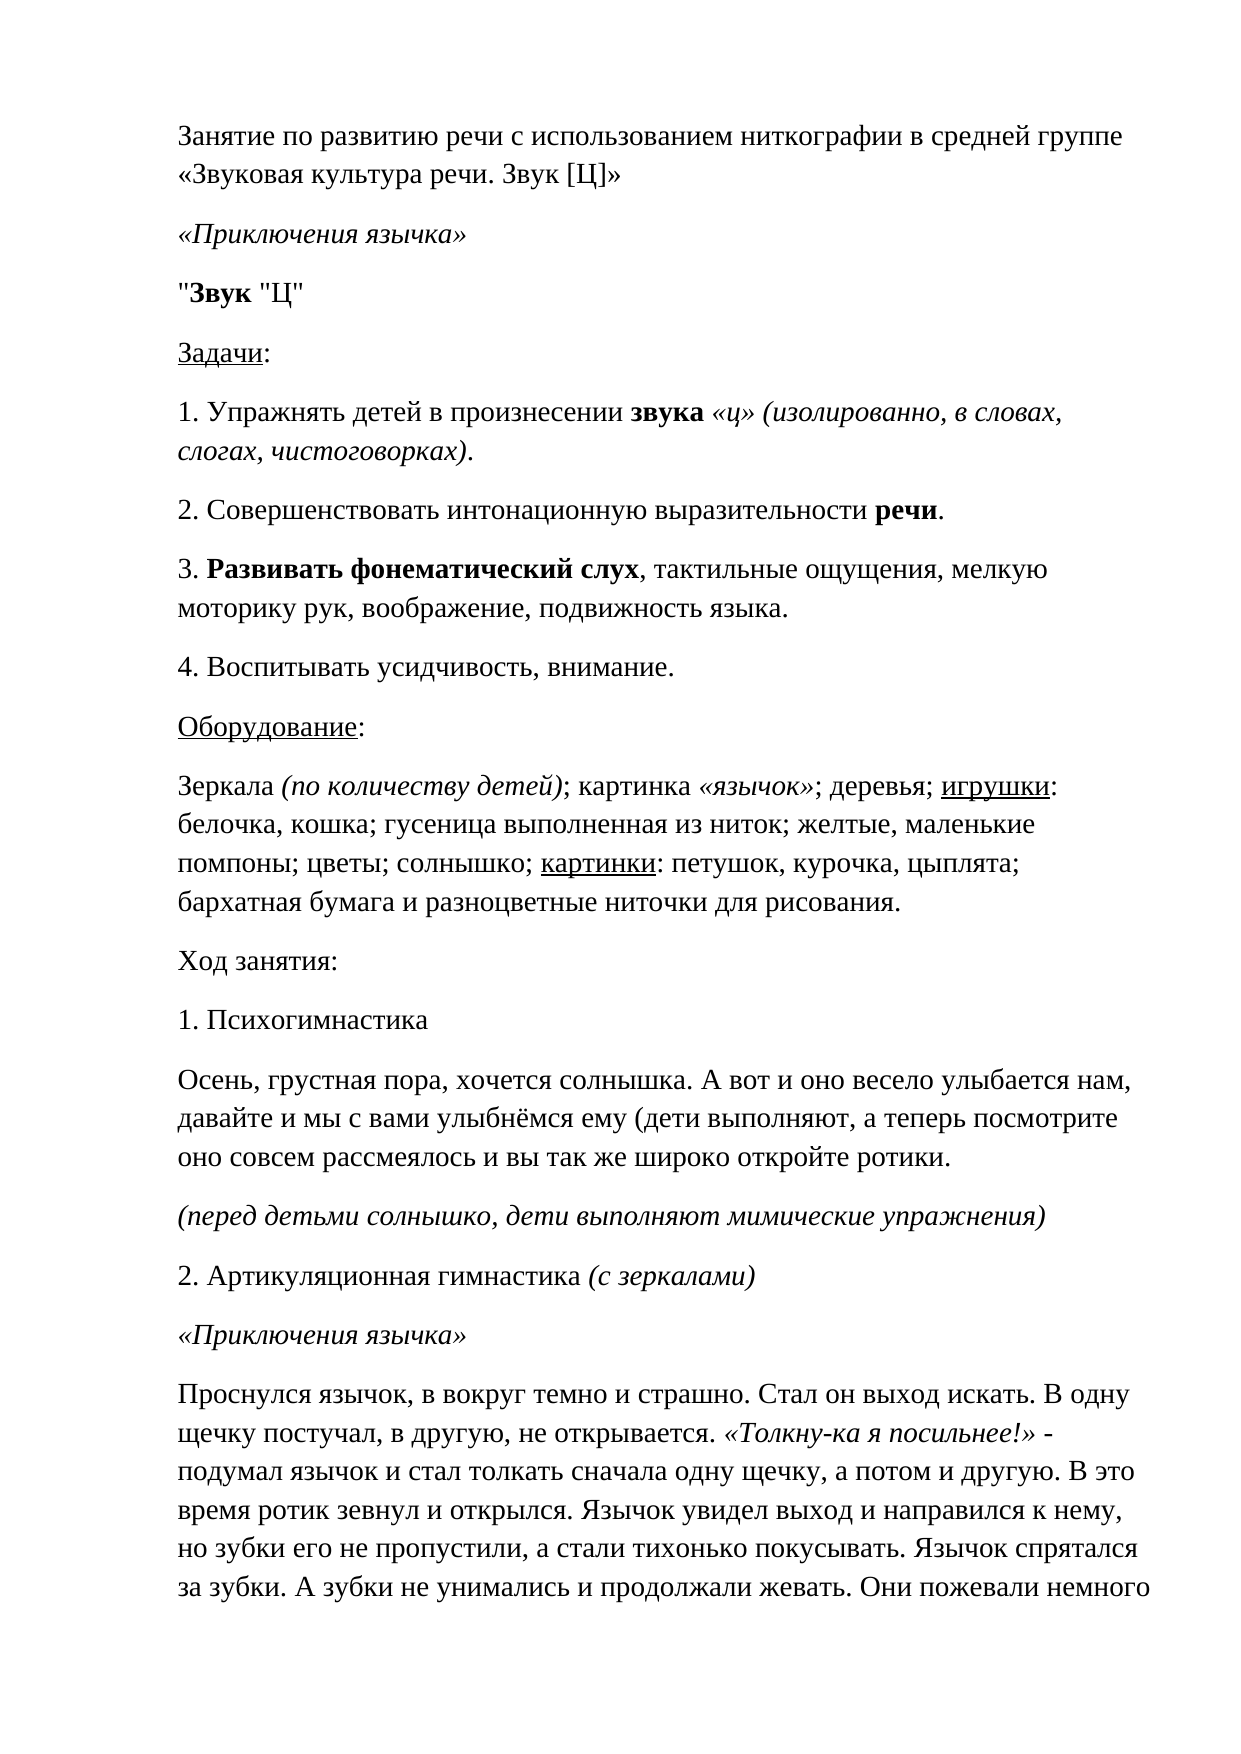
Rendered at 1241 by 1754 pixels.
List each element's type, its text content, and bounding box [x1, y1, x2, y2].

text Зеркала (по количеству детей); картинка «язычок»; деревья; игрушки: белочка, кошка; гусеница выполненная из ниток; желтые, маленькие помпоны; цветы; солнышко; картинки: петушок, курочка, цыплята; бархатная бумага и разноцветные ниточки для рисования. [177, 768, 1152, 917]
text «Приключения язычка» [177, 1317, 1152, 1351]
text 2. Совершенствовать интонационную выразительности речи. [177, 492, 1152, 526]
text «Приключения язычка» [177, 216, 1152, 249]
text "Звук "Ц" [177, 275, 1152, 309]
text Занятие по развитию речи с использованием ниткографии в средней группе «Звуковая культура речи. Звук [Ц]» [177, 118, 1152, 190]
text 1. Психогимнастика [177, 1002, 1152, 1036]
text 4. Воспитывать усидчивость, внимание. [177, 649, 1152, 683]
text Задачи: [177, 335, 1152, 368]
text 1. Упражнять детей в произнесении звука «ц» (изолированно, в словах, слогах, чистоговорках). [177, 394, 1152, 466]
text Осень, грустная пора, хочется солнышка. А вот и оно весело улыбается нам, давайте и мы с вами улыбнёмся ему (дети выполняют, а теперь посмотрите оно совсем рассмеялось и вы так же широко откройте ротики. [177, 1062, 1152, 1172]
text Ход занятия: [177, 943, 1152, 977]
text (перед детьми солнышко, дети выполняют мимические упражнения) [177, 1198, 1152, 1232]
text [177, 1376, 1152, 1603]
text 3. Развивать фонематический слух, тактильные ощущения, мелкую моторику рук, воображение, подвижность языка. [177, 551, 1152, 623]
text 2. Артикуляционная гимнастика (с зеркалами) [177, 1258, 1152, 1291]
text Оборудование: [177, 709, 1152, 742]
